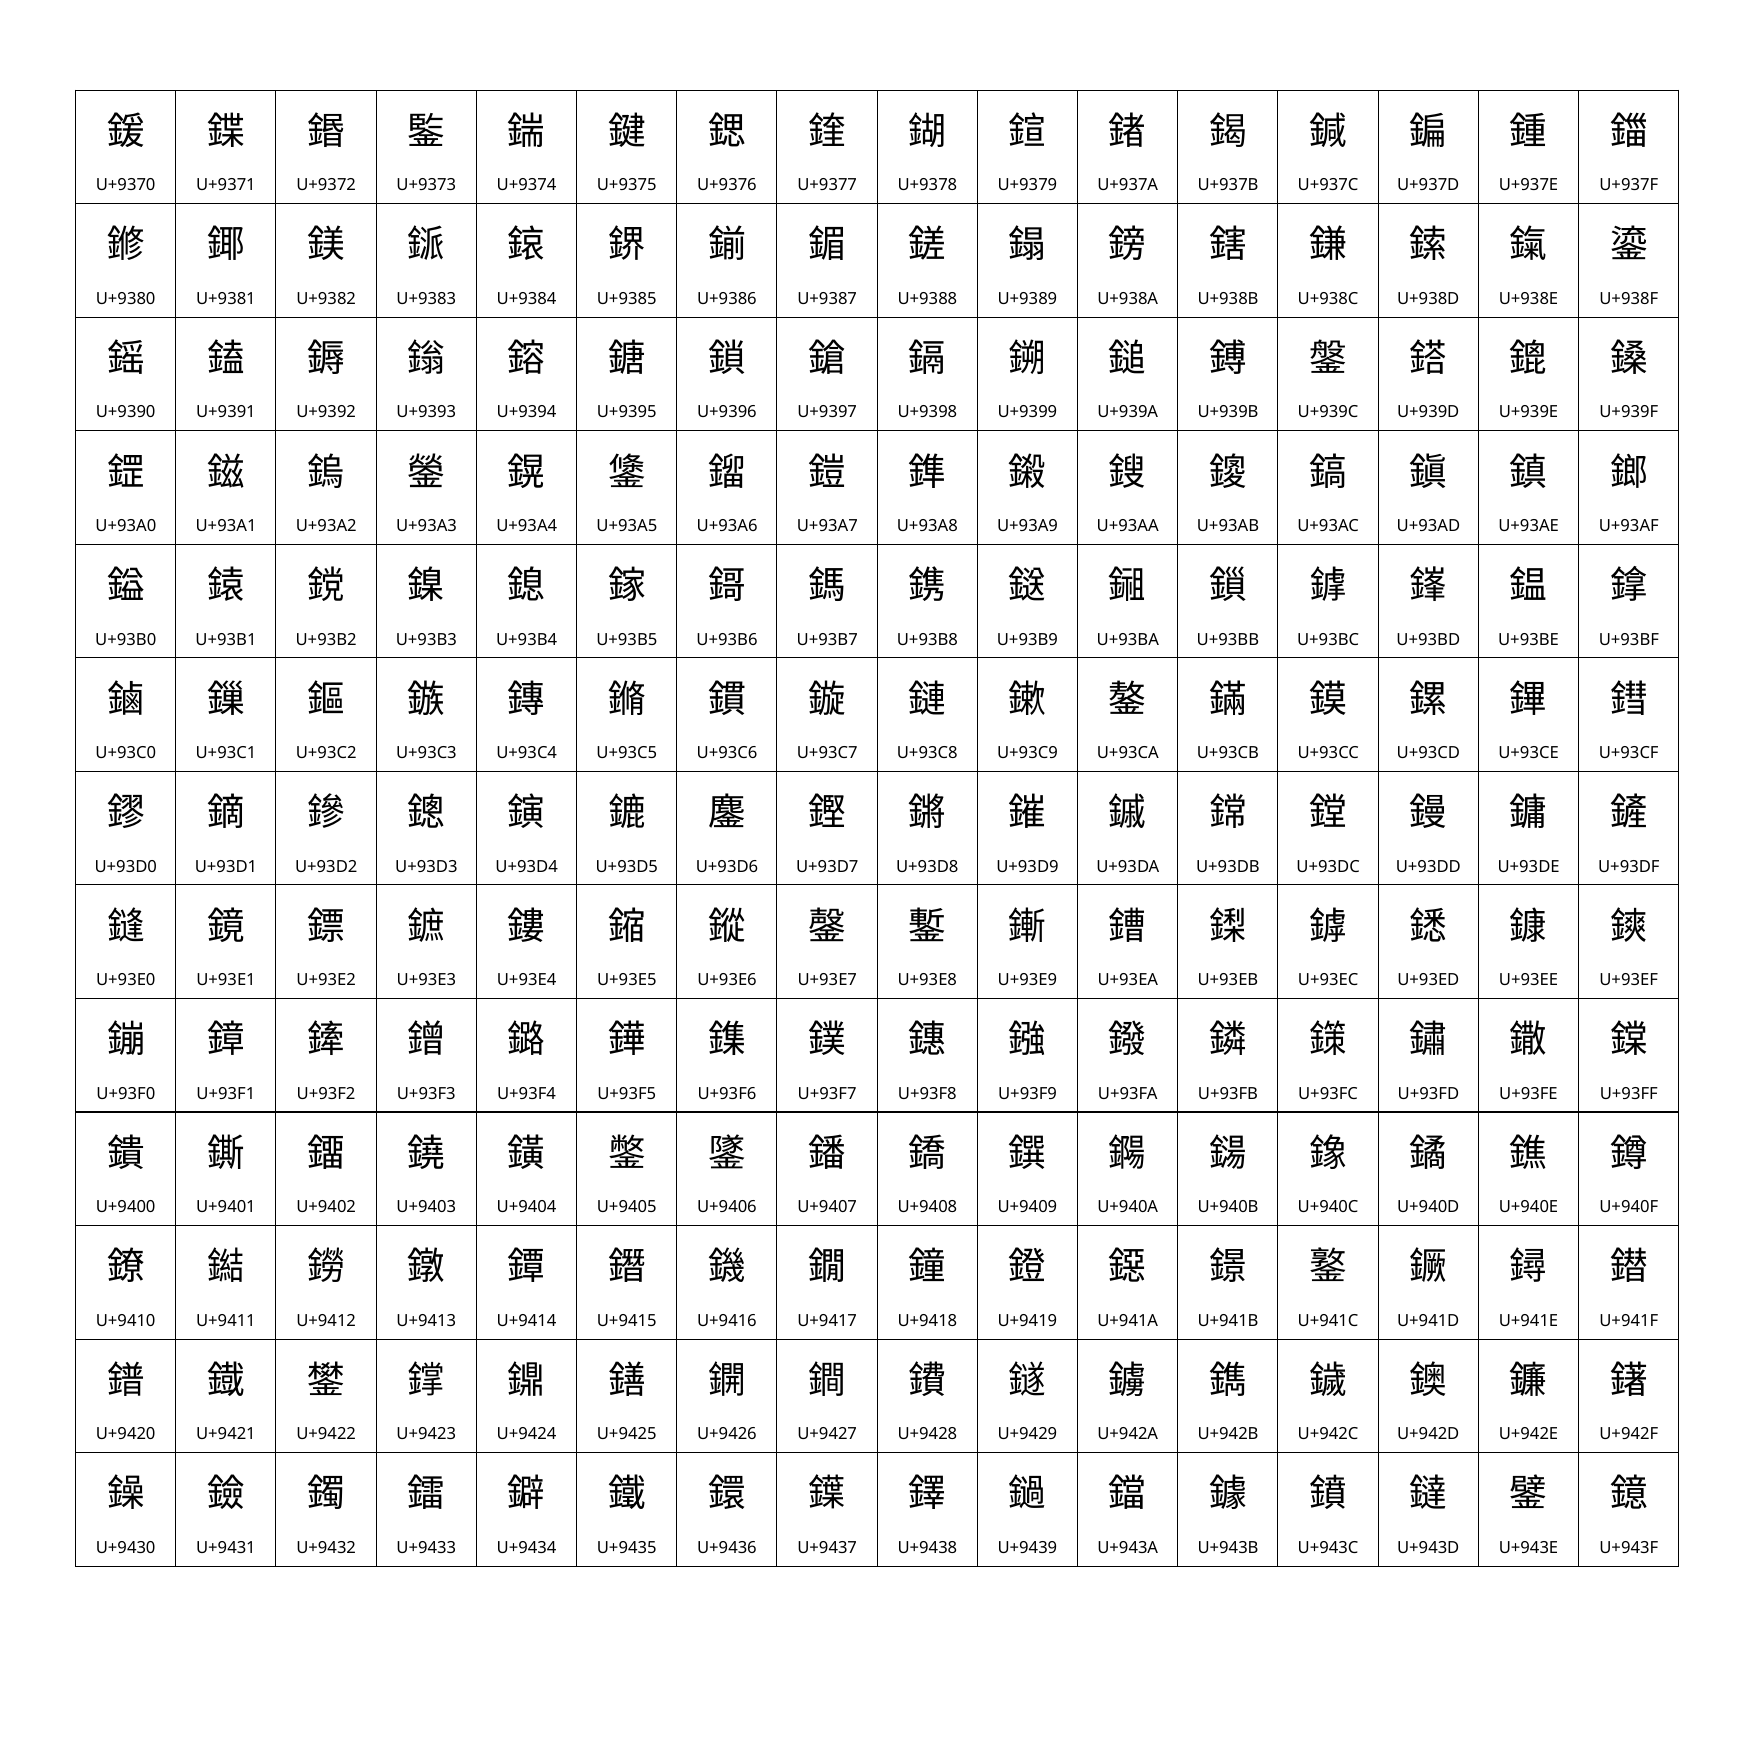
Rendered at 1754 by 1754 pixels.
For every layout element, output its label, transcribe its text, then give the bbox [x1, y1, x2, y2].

table_cell 鏞 U+93DE [1479, 772, 1578, 884]
table_cell 鍰 U+9370 [76, 91, 175, 203]
table_cell 鐦 U+9426 [677, 1340, 776, 1452]
table_cell 鍸 U+9378 [878, 91, 977, 203]
table_cell 鏣 U+93E3 [377, 885, 476, 998]
table_cell 鎇 U+9387 [777, 204, 877, 317]
table_cell 鎿 U+93BF [1579, 545, 1678, 657]
table_cell 鐞 U+941E [1479, 1226, 1578, 1338]
table_cell 鏵 U+93F5 [577, 999, 676, 1111]
table_cell 鐱 U+9431 [176, 1453, 275, 1566]
table_cell 鎃 U+9383 [377, 204, 476, 317]
table_cell 鏫 U+93EB [1178, 885, 1277, 998]
table_cell 鐲 U+9432 [276, 1453, 376, 1566]
table_cell 鏎 U+93CE [1479, 658, 1578, 771]
table_cell 鏂 U+93C2 [276, 658, 376, 771]
table_cell 鎉 U+9389 [978, 204, 1077, 317]
table_cell 鍱 U+9371 [176, 91, 275, 203]
table_cell 鐺 U+943A [1078, 1453, 1177, 1566]
table_cell 鐐 U+9410 [76, 1226, 175, 1338]
table_cell 鎥 U+93A5 [577, 431, 676, 544]
table_cell 鏑 U+93D1 [176, 772, 275, 884]
table_cell 鏕 U+93D5 [577, 772, 676, 884]
table_cell 鎗 U+9397 [777, 318, 877, 430]
table_cell 鍵 U+9375 [577, 91, 676, 203]
table_cell 鐬 U+942C [1278, 1340, 1378, 1452]
table_cell 鐓 U+9413 [377, 1226, 476, 1338]
table_cell 鎺 U+93BA [1078, 545, 1177, 657]
table_cell 鏇 U+93C7 [777, 658, 877, 771]
table_cell 鎋 U+938B [1178, 204, 1277, 317]
table_cell 鏤 U+93E4 [477, 885, 576, 998]
table_cell 鐫 U+942B [1178, 1340, 1277, 1452]
table_cell 鏬 U+93EC [1278, 885, 1378, 998]
table_cell 鏾 U+93FE [1479, 999, 1578, 1111]
table_cell 鐴 U+9434 [477, 1453, 576, 1566]
table_cell 鏗 U+93D7 [777, 772, 877, 884]
table_cell 鎜 U+939C [1278, 318, 1378, 430]
table_cell 鏷 U+93F7 [777, 999, 877, 1111]
table_cell 鍽 U+937D [1379, 91, 1478, 203]
table_cell 鍺 U+937A [1078, 91, 1177, 203]
table_cell 鐼 U+943C [1278, 1453, 1378, 1566]
table_cell 鏡 U+93E1 [176, 885, 275, 998]
table_cell 鐷 U+9437 [777, 1453, 877, 1566]
table_cell 鎞 U+939E [1479, 318, 1578, 430]
table_cell 鎣 U+93A3 [377, 431, 476, 544]
table_cell 鐙 U+9419 [978, 1226, 1077, 1338]
table_cell 鐽 U+943D [1379, 1453, 1478, 1566]
table_cell 鐥 U+9425 [577, 1340, 676, 1452]
table_cell 鐠 U+9420 [76, 1340, 175, 1452]
table_cell 鎰 U+93B0 [76, 545, 175, 657]
table_cell 鏆 U+93C6 [677, 658, 776, 771]
table_cell 鐎 U+940E [1479, 1113, 1578, 1225]
table_cell 鎵 U+93B5 [577, 545, 676, 657]
table_cell 鏋 U+93CB [1178, 658, 1277, 771]
table_cell 鎓 U+9393 [377, 318, 476, 430]
table_cell 鏁 U+93C1 [176, 658, 275, 771]
table_cell 鎡 U+93A1 [176, 431, 275, 544]
table_cell 鎴 U+93B4 [477, 545, 576, 657]
table_cell 鐵 U+9435 [577, 1453, 676, 1566]
table_cell 鎑 U+9391 [176, 318, 275, 430]
table_cell 鎭 U+93AD [1379, 431, 1478, 544]
table_cell 鎖 U+9396 [677, 318, 776, 430]
table_cell 鐮 U+942E [1479, 1340, 1578, 1452]
table_cell 鐯 U+942F [1579, 1340, 1678, 1452]
table_cell 鏪 U+93EA [1078, 885, 1177, 998]
table_cell 鐤 U+9424 [477, 1340, 576, 1452]
table_cell 鐿 U+943F [1579, 1453, 1678, 1566]
table_cell 鐔 U+9414 [477, 1226, 576, 1338]
table_cell 鐏 U+940F [1579, 1113, 1678, 1225]
table_cell 鐝 U+941D [1379, 1226, 1478, 1338]
table_cell 鎦 U+93A6 [677, 431, 776, 544]
table_cell 鎀 U+9380 [76, 204, 175, 317]
table_cell 鎠 U+93A0 [76, 431, 175, 544]
table_cell 鐧 U+9427 [777, 1340, 877, 1452]
table_cell 鎮 U+93AE [1479, 431, 1578, 544]
table_cell 鏩 U+93E9 [978, 885, 1077, 998]
table_cell 鐂 U+9402 [276, 1113, 376, 1225]
table_cell 鎍 U+938D [1379, 204, 1478, 317]
table_cell 鎩 U+93A9 [978, 431, 1077, 544]
table_cell 鎹 U+93B9 [978, 545, 1077, 657]
table_cell 鏄 U+93C4 [477, 658, 576, 771]
table_cell 鏅 U+93C5 [577, 658, 676, 771]
table_cell 鏯 U+93EF [1579, 885, 1678, 998]
table_cell 鏔 U+93D4 [477, 772, 576, 884]
table_cell 鍴 U+9374 [477, 91, 576, 203]
table_cell 鎻 U+93BB [1178, 545, 1277, 657]
table_cell 鐅 U+9405 [577, 1113, 676, 1225]
table_cell 鏘 U+93D8 [878, 772, 977, 884]
table_cell 鐢 U+9422 [276, 1340, 376, 1452]
table_cell 鎈 U+9388 [878, 204, 977, 317]
table_cell 鐾 U+943E [1479, 1453, 1578, 1566]
table_cell 鐡 U+9421 [176, 1340, 275, 1452]
table_cell 鐩 U+9429 [978, 1340, 1077, 1452]
table_cell 鏉 U+93C9 [978, 658, 1077, 771]
table_cell 鏧 U+93E7 [777, 885, 877, 998]
table_cell 鏿 U+93FF [1579, 999, 1678, 1111]
table_cell 鏙 U+93D9 [978, 772, 1077, 884]
table_cell 鍷 U+9377 [777, 91, 877, 203]
table_cell 鎼 U+93BC [1278, 545, 1378, 657]
table_cell 鐊 U+940A [1078, 1113, 1177, 1225]
table_cell 鎙 U+9399 [978, 318, 1077, 430]
table_cell 鐻 U+943B [1178, 1453, 1277, 1566]
table_cell 鏶 U+93F6 [677, 999, 776, 1111]
table_cell 鏛 U+93DB [1178, 772, 1277, 884]
table_cell 鏦 U+93E6 [677, 885, 776, 998]
table_cell 鍶 U+9376 [677, 91, 776, 203]
table_cell 鎱 U+93B1 [176, 545, 275, 657]
table_cell 鐕 U+9415 [577, 1226, 676, 1338]
table_cell 鐁 U+9401 [176, 1113, 275, 1225]
table_cell 鐀 U+9400 [76, 1113, 175, 1225]
table_cell 鎅 U+9385 [577, 204, 676, 317]
table_cell 鐚 U+941A [1078, 1226, 1177, 1338]
table_cell 鏚 U+93DA [1078, 772, 1177, 884]
table_cell 鏼 U+93FC [1278, 999, 1378, 1111]
table_cell 鏭 U+93ED [1379, 885, 1478, 998]
table_cell 鎛 U+939B [1178, 318, 1277, 430]
table_cell 鍻 U+937B [1178, 91, 1277, 203]
table_cell 鏈 U+93C8 [878, 658, 977, 771]
table_cell 鎸 U+93B8 [878, 545, 977, 657]
table_cell 鏠 U+93E0 [76, 885, 175, 998]
table_cell 鐉 U+9409 [978, 1113, 1077, 1225]
table_cell 鎂 U+9382 [276, 204, 376, 317]
table_cell 鎊 U+938A [1078, 204, 1177, 317]
table_cell 鍼 U+937C [1278, 91, 1378, 203]
table_cell 鎧 U+93A7 [777, 431, 877, 544]
table_cell 鐘 U+9418 [878, 1226, 977, 1338]
table_cell 鏺 U+93FA [1078, 999, 1177, 1111]
table_cell 鏽 U+93FD [1379, 999, 1478, 1111]
table_cell 鎷 U+93B7 [777, 545, 877, 657]
table_cell 鏟 U+93DF [1579, 772, 1678, 884]
table_cell 鏒 U+93D2 [276, 772, 376, 884]
table_cell 鎎 U+938E [1479, 204, 1578, 317]
table_cell 鎚 U+939A [1078, 318, 1177, 430]
table_cell 鎕 U+9395 [577, 318, 676, 430]
table_cell 鏸 U+93F8 [878, 999, 977, 1111]
table_cell 鐪 U+942A [1078, 1340, 1177, 1452]
table_cell 鏜 U+93DC [1278, 772, 1378, 884]
table_cell 鏊 U+93CA [1078, 658, 1177, 771]
table_cell 鐑 U+9411 [176, 1226, 275, 1338]
table_cell 鏥 U+93E5 [577, 885, 676, 998]
table_cell 鏍 U+93CD [1379, 658, 1478, 771]
table_cell 鐌 U+940C [1278, 1113, 1378, 1225]
table_cell 鎆 U+9386 [677, 204, 776, 317]
table_cell 鎫 U+93AB [1178, 431, 1277, 544]
table_cell 鐋 U+940B [1178, 1113, 1277, 1225]
table_cell 鎯 U+93AF [1579, 431, 1678, 544]
table_cell 鐣 U+9423 [377, 1340, 476, 1452]
table_cell 鍾 U+937E [1479, 91, 1578, 203]
table_cell 鏰 U+93F0 [76, 999, 175, 1111]
table_cell 鐈 U+9408 [878, 1113, 977, 1225]
table_cell 鎳 U+93B3 [377, 545, 476, 657]
table_cell 鎬 U+93AC [1278, 431, 1378, 544]
table_cell 鏨 U+93E8 [878, 885, 977, 998]
table_cell 鍳 U+9373 [377, 91, 476, 203]
table_cell 鏢 U+93E2 [276, 885, 376, 998]
table_cell 鏻 U+93FB [1178, 999, 1277, 1111]
table_cell 鎘 U+9398 [878, 318, 977, 430]
table_cell 鏏 U+93CF [1579, 658, 1678, 771]
table_cell 鐄 U+9404 [477, 1113, 576, 1225]
table_cell 鐶 U+9436 [677, 1453, 776, 1566]
table_cell 鎐 U+9390 [76, 318, 175, 430]
table_cell 鎁 U+9381 [176, 204, 275, 317]
table_cell 鏹 U+93F9 [978, 999, 1077, 1111]
table_cell 鎾 U+93BE [1479, 545, 1578, 657]
table_cell 鎌 U+938C [1278, 204, 1378, 317]
table_cell 鏮 U+93EE [1479, 885, 1578, 998]
table_cell 鎢 U+93A2 [276, 431, 376, 544]
table_cell 鏃 U+93C3 [377, 658, 476, 771]
table_cell 鍹 U+9379 [978, 91, 1077, 203]
table_cell 鐰 U+9430 [76, 1453, 175, 1566]
table_cell 鏴 U+93F4 [477, 999, 576, 1111]
table_cell 鐒 U+9412 [276, 1226, 376, 1338]
table_cell 鏝 U+93DD [1379, 772, 1478, 884]
table_cell 鐇 U+9407 [777, 1113, 877, 1225]
table_cell 鐨 U+9428 [878, 1340, 977, 1452]
table_cell 鎏 U+938F [1579, 204, 1678, 317]
table_cell 鎝 U+939D [1379, 318, 1478, 430]
table_cell 鐃 U+9403 [377, 1113, 476, 1225]
table_cell 鏌 U+93CC [1278, 658, 1378, 771]
table_cell 鐳 U+9433 [377, 1453, 476, 1566]
table_cell 鍲 U+9372 [276, 91, 376, 203]
table_cell 鎽 U+93BD [1379, 545, 1478, 657]
table_cell 鎒 U+9392 [276, 318, 376, 430]
table_cell 鐭 U+942D [1379, 1340, 1478, 1452]
table_cell 鏖 U+93D6 [677, 772, 776, 884]
table_cell 鏳 U+93F3 [377, 999, 476, 1111]
table_cell 鐍 U+940D [1379, 1113, 1478, 1225]
table_cell 鎶 U+93B6 [677, 545, 776, 657]
table_cell 鏲 U+93F2 [276, 999, 376, 1111]
table_cell 鍿 U+937F [1579, 91, 1678, 203]
table_cell 鐗 U+9417 [777, 1226, 877, 1338]
table_cell 鎨 U+93A8 [878, 431, 977, 544]
table_cell 鐛 U+941B [1178, 1226, 1277, 1338]
table_cell 鎟 U+939F [1579, 318, 1678, 430]
table_cell 鐆 U+9406 [677, 1113, 776, 1225]
table_cell 鎤 U+93A4 [477, 431, 576, 544]
table_cell 鎄 U+9384 [477, 204, 576, 317]
table_cell 鏐 U+93D0 [76, 772, 175, 884]
table_cell 鏱 U+93F1 [176, 999, 275, 1111]
table_cell 鏀 U+93C0 [76, 658, 175, 771]
table_cell 鐟 U+941F [1579, 1226, 1678, 1338]
table_cell 鐸 U+9438 [878, 1453, 977, 1566]
table_cell 鐜 U+941C [1278, 1226, 1378, 1338]
table_cell 鎔 U+9394 [477, 318, 576, 430]
table_cell 鐖 U+9416 [677, 1226, 776, 1338]
table_cell 鎪 U+93AA [1078, 431, 1177, 544]
table_cell 鐹 U+9439 [978, 1453, 1077, 1566]
table_cell 鏓 U+93D3 [377, 772, 476, 884]
table_cell 鎲 U+93B2 [276, 545, 376, 657]
